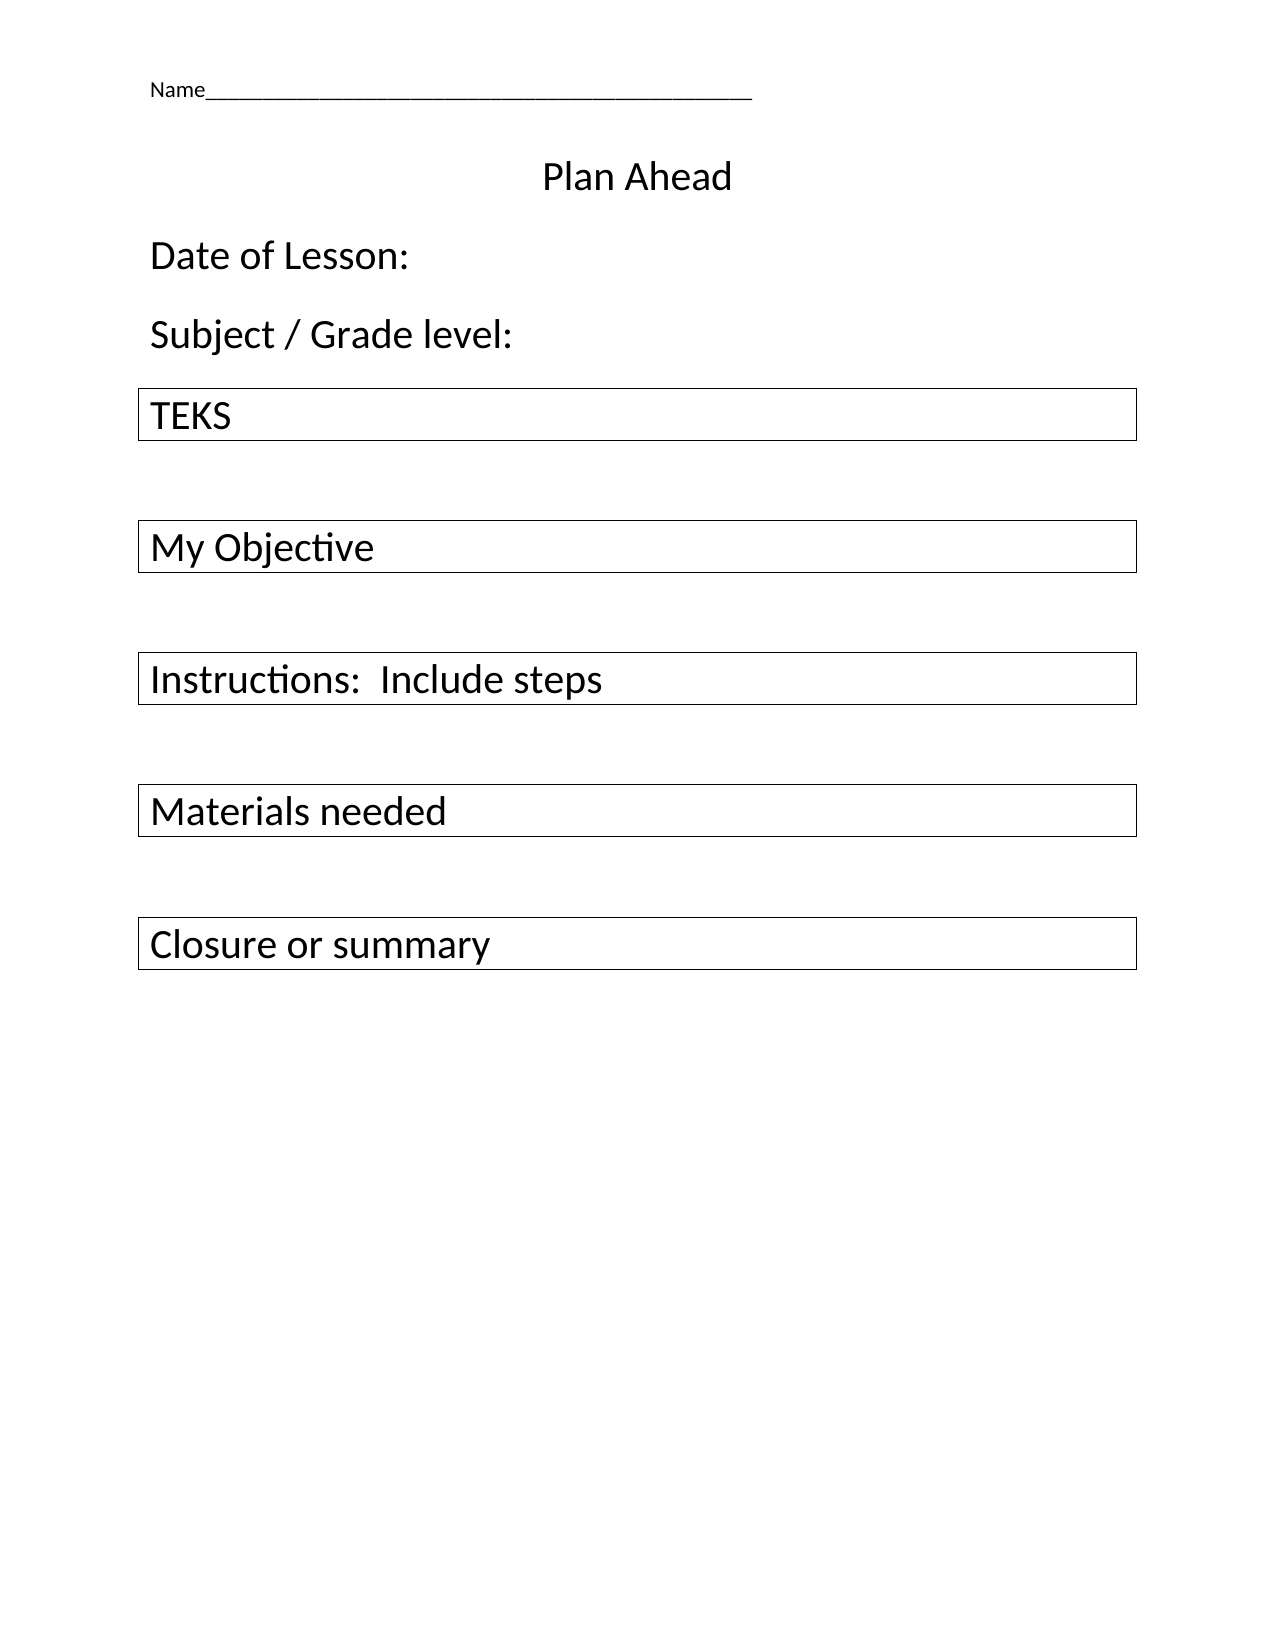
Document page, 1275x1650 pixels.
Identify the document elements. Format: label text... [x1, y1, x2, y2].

table_header TEKS [139, 389, 1136, 440]
table_header Instructions: Include steps [139, 653, 1136, 704]
table_header Materials needed [139, 785, 1136, 836]
text Subject / Grade level: [150, 308, 1125, 359]
table_header Closure or summary [139, 918, 1136, 968]
table_header My Objective [139, 521, 1136, 572]
text Plan Ahead [150, 150, 1125, 201]
text Date of Lesson: [150, 229, 1125, 280]
